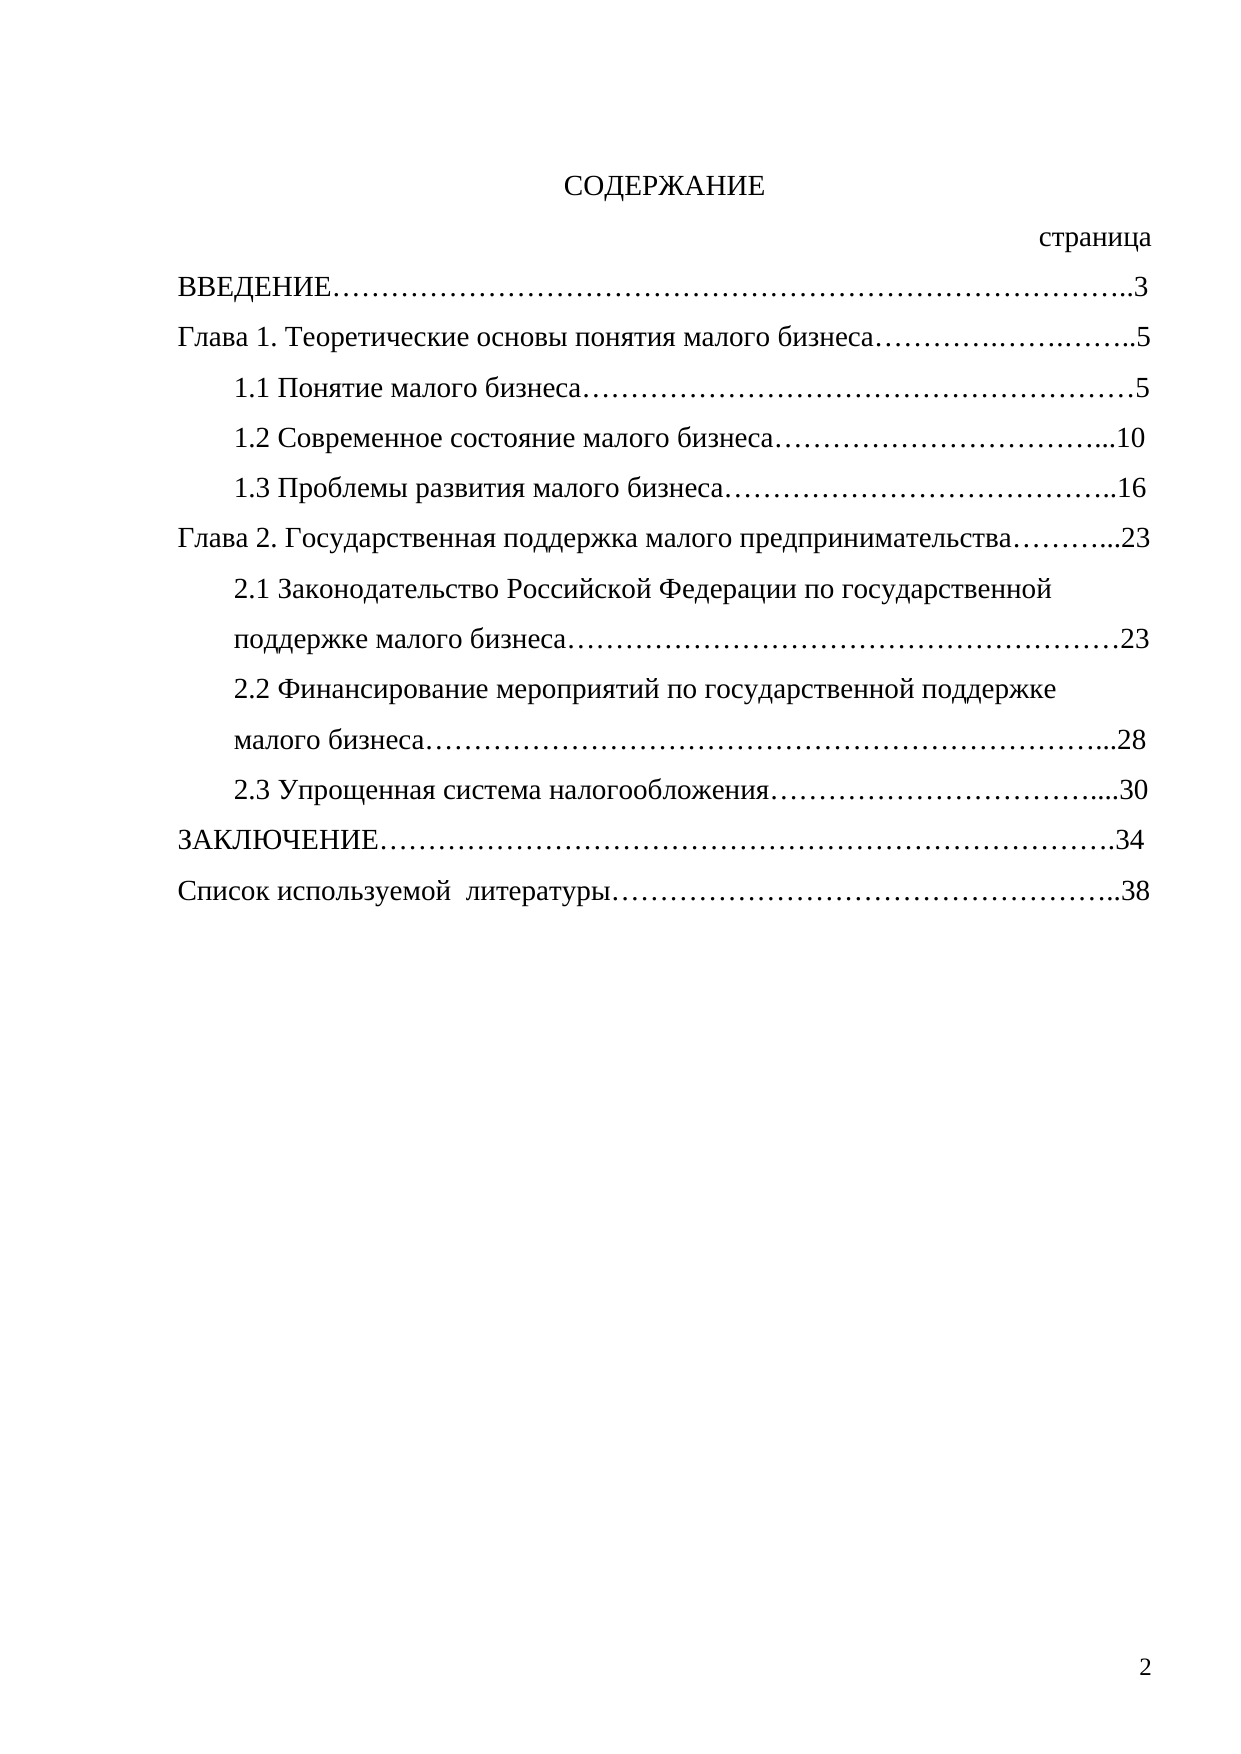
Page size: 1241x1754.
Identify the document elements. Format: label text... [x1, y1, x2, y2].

text малого бизнеса……………………………………………………………...28 [177, 722, 1152, 755]
text ВВЕДЕНИЕ………………………………………………………………………..3 [177, 269, 1152, 303]
text страница [177, 219, 1152, 252]
text Глава 2. Государственная поддержка малого предпринимательства………...23 [177, 521, 1152, 554]
list Понятие малого бизнеса…………………………………………………5 [233, 370, 1152, 403]
text 2.3 Упрощенная система налогообложения……………………………....30 [177, 772, 1152, 806]
text 2.2 Финансирование мероприятий по государственной поддержке [177, 672, 1152, 705]
text ЗАКЛЮЧЕНИЕ………………………………………………………………….34 [177, 822, 1152, 856]
text 2.1 Законодательство Российской Федерации по государственной поддержке малого бизнеса…………………………………………………23 [233, 571, 1152, 655]
list Современное состояние малого бизнеса……………………………...10 [233, 420, 1152, 453]
text СОДЕРЖАНИЕ [177, 168, 1152, 202]
text Список используемой литературы……………………………………………..38 [177, 873, 1152, 906]
list Проблемы развития малого бизнеса…………………………………..16 [233, 470, 1152, 504]
text Глава 1. Теоретические основы понятия малого бизнеса………….…….……..5 [177, 319, 1152, 353]
